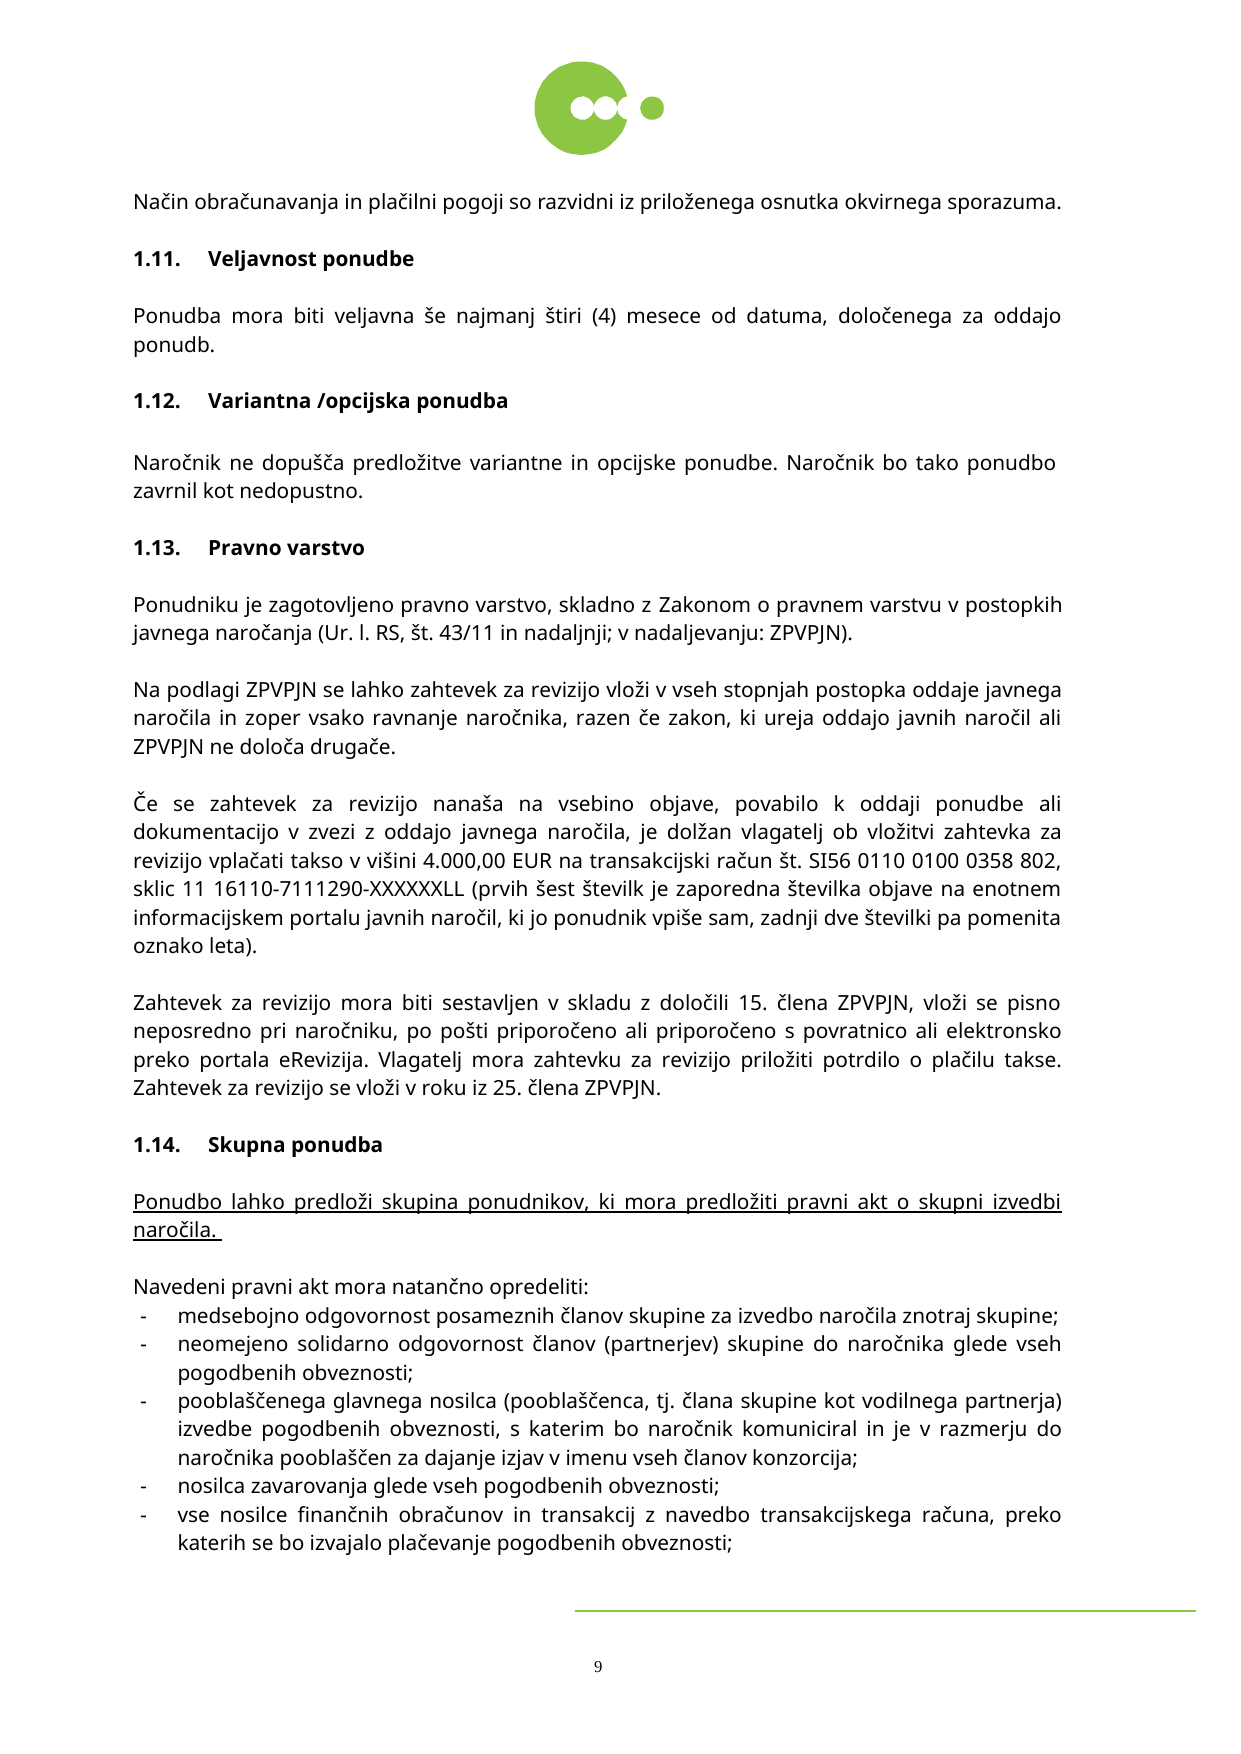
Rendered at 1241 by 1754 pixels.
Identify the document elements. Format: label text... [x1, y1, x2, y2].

text Ponudba mora biti veljavna še najmanj štiri (4) mesece od datuma, določenega za oddajo ponudb. [133, 301, 1063, 358]
list Veljavnost ponudbe [133, 244, 1063, 273]
text Ponudbo lahko predloži skupina ponudnikov, ki mora predložiti pravni akt o skupni izvedbi naročila. [133, 1187, 1063, 1244]
list vse nosilce finančnih obračunov in transakcij z navedbo transakcijskega računa, preko katerih se bo izvajalo plačevanje pogodbenih obveznosti; [140, 1500, 1063, 1557]
text Ponudniku je zagotovljeno pravno varstvo, skladno z Zakonom o pravnem varstvu v postopkih javnega naročanja (Ur. l. RS, št. 43/11 in nadaljnji; v nadaljevanju: ZPVPJN). [133, 590, 1063, 647]
text Če se zahtevek za revizijo nanaša na vsebino objave, povabilo k oddaji ponudbe ali dokumentacijo v zvezi z oddajo javnega naročila, je dolžan vlagatelj ob vložitvi zahtevka za revizijo vplačati takso v višini 4.000,00 EUR na transakcijski račun št. SI56 0110 0100 0358 802, sklic 11 16110-7111290-XXXXXXLL (prvih šest številk je zaporedna številka objave na enotnem informacijskem portalu javnih naročil, ki jo ponudnik vpiše sam, zadnji dve številki pa pomenita oznako leta). [133, 789, 1063, 959]
list Skupna ponudba [133, 1130, 1063, 1158]
text Navedeni pravni akt mora natančno opredeliti: [133, 1272, 1063, 1301]
list Variantna /opcijska ponudba [133, 387, 1063, 415]
text Naročnik ne dopušča predložitve variantne in opcijske ponudbe. Naročnik bo tako ponudbo zavrnil kot nedopustno. [133, 448, 1057, 504]
list neomejeno solidarno odgovornost članov (partnerjev) skupine do naročnika glede vseh pogodbenih obveznosti; [140, 1329, 1063, 1386]
text Na podlagi ZPVPJN se lahko zahtevek za revizijo vloži v vseh stopnjah postopka oddaje javnega naročila in zoper vsako ravnanje naročnika, razen če zakon, ki ureja oddajo javnih naročil ali ZPVPJN ne določa drugače. [133, 675, 1063, 760]
list medsebojno odgovornost posameznih članov skupine za izvedbo naročila znotraj skupine; [140, 1301, 1063, 1329]
list nosilca zavarovanja glede vseh pogodbenih obveznosti; [140, 1471, 1063, 1500]
text Način obračunavanja in plačilni pogoji so razvidni iz priloženega osnutka okvirnega sporazuma. [133, 187, 1063, 216]
list pooblaščenega glavnega nosilca (pooblaščenca, tj. člana skupine kot vodilnega partnerja) izvedbe pogodbenih obveznosti, s katerim bo naročnik komuniciral in je v razmerju do naročnika pooblaščen za dajanje izjav v imenu vseh članov konzorcija; [140, 1386, 1063, 1471]
text Zahtevek za revizijo mora biti sestavljen v skladu z določili 15. člena ZPVPJN, vloži se pisno neposredno pri naročniku, po pošti priporočeno ali priporočeno s povratnico ali elektronsko preko portala eRevizija. Vlagatelj mora zahtevku za revizijo priložiti potrdilo o plačilu takse. Zahtevek za revizijo se vloži v roku iz 25. člena ZPVPJN. [133, 988, 1063, 1102]
list Pravno varstvo [133, 533, 1063, 561]
